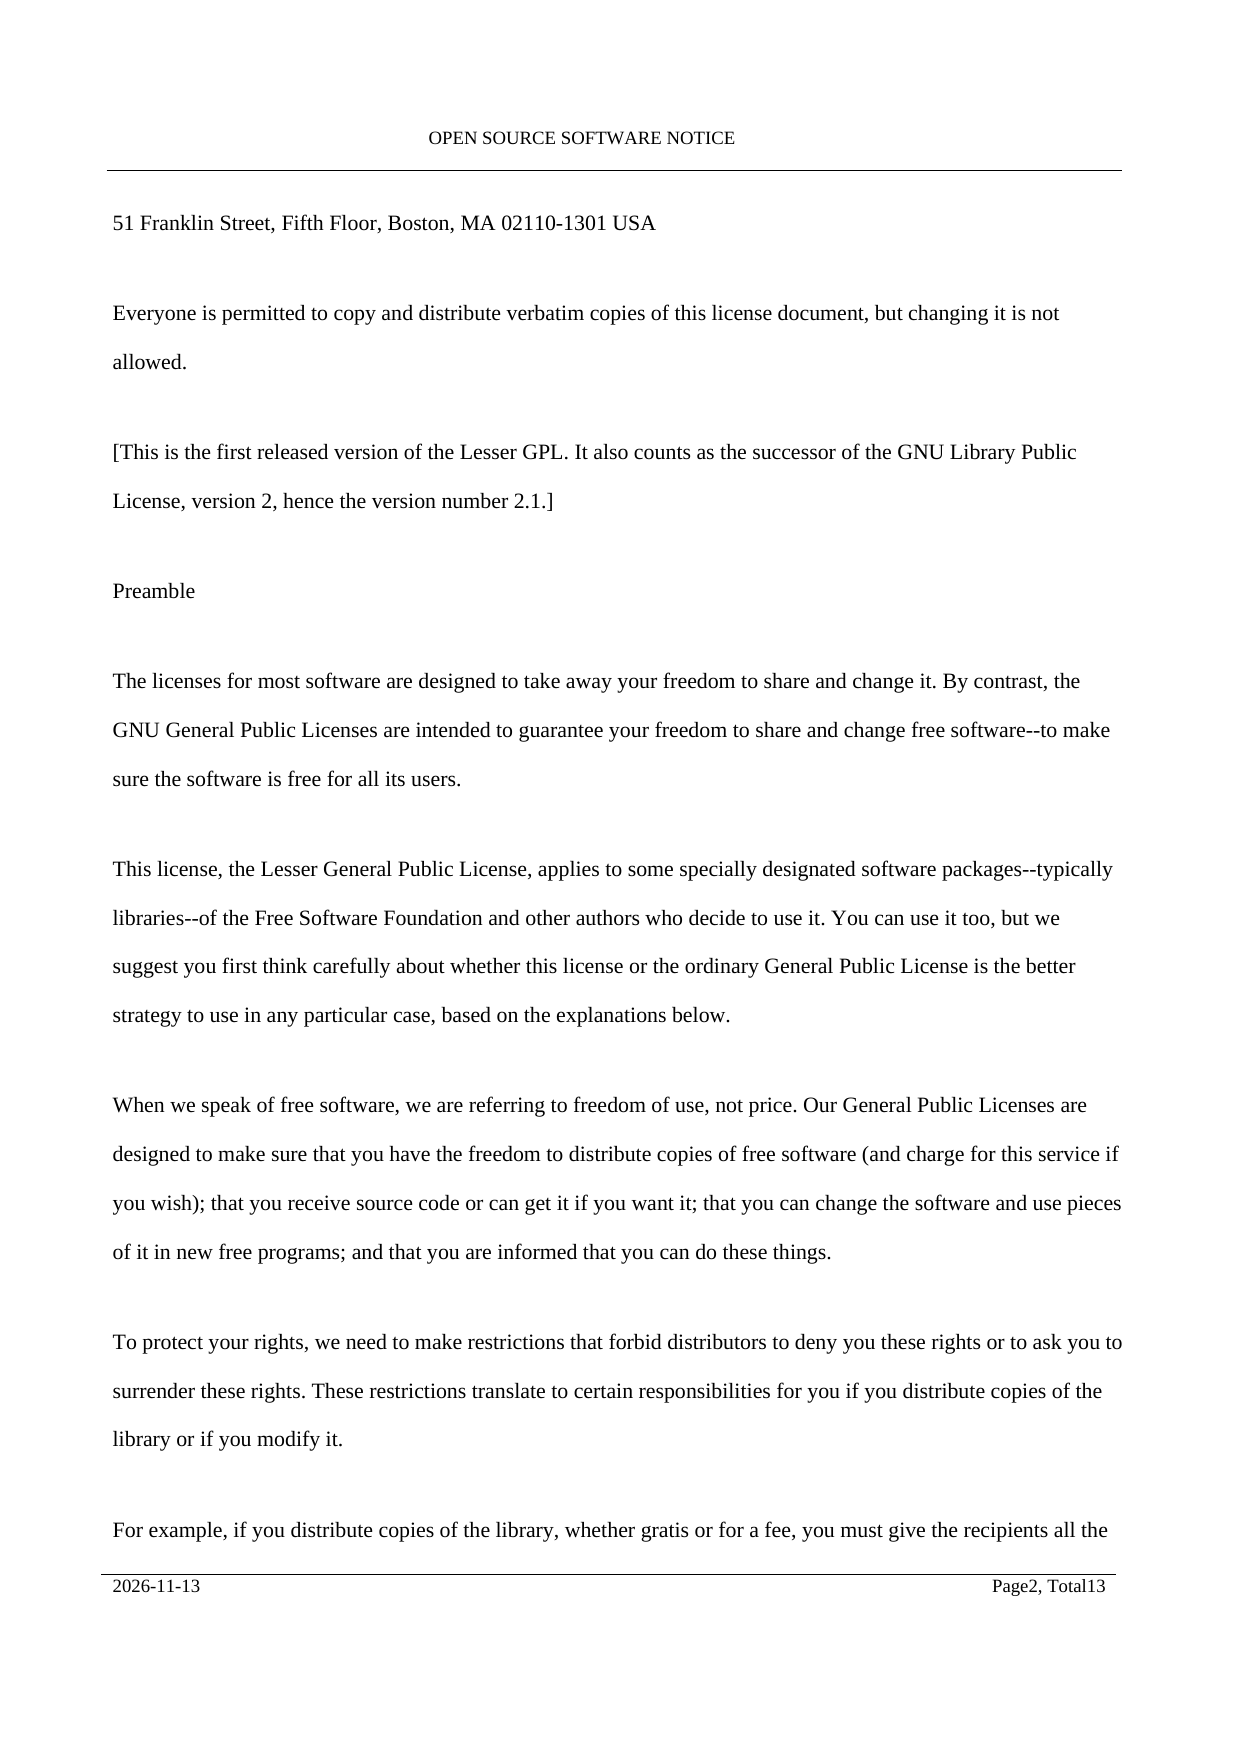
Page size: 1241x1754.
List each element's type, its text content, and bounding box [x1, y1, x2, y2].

text When we speak of free software, we are referring to freedom of use, not price. Our General Public Licenses are designed to make sure that you have the freedom to distribute copies of free software (and charge for this service if you wish); that you receive source code or can get it if you want it; that you can change the software and use pieces of it in new free programs; and that you are informed that you can do these things. [112, 1089, 1128, 1268]
text Preamble [112, 574, 1128, 607]
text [112, 1513, 1128, 1546]
text This license, the Lesser General Public License, applies to some specially designated software packages--typically libraries--of the Free Software Foundation and other authors who decide to use it. You can use it too, but we suggest you first think carefully about whether this license or the ordinary General Public License is the better strategy to use in any particular case, based on the explanations below. [112, 852, 1128, 1031]
text 51 Franklin Street, Fifth Floor, Boston, MA 02110-1301 USA [112, 206, 1128, 239]
text The licenses for most software are designed to take away your freedom to share and change it. By contrast, the GNU General Public Licenses are intended to guarantee your freedom to share and change free software--to make sure the software is free for all its users. [112, 665, 1128, 795]
text [This is the first released version of the Lesser GPL. It also counts as the successor of the GNU Library Public License, version 2, hence the version number 2.1.] [112, 436, 1128, 517]
text Everyone is permitted to copy and distribute verbatim copies of this license document, but changing it is not allowed. [112, 297, 1128, 378]
text To protect your rights, we need to make restrictions that forbid distributors to deny you these rights or to ask you to surrender these rights. These restrictions translate to certain responsibilities for you if you distribute copies of the library or if you modify it. [112, 1325, 1128, 1455]
